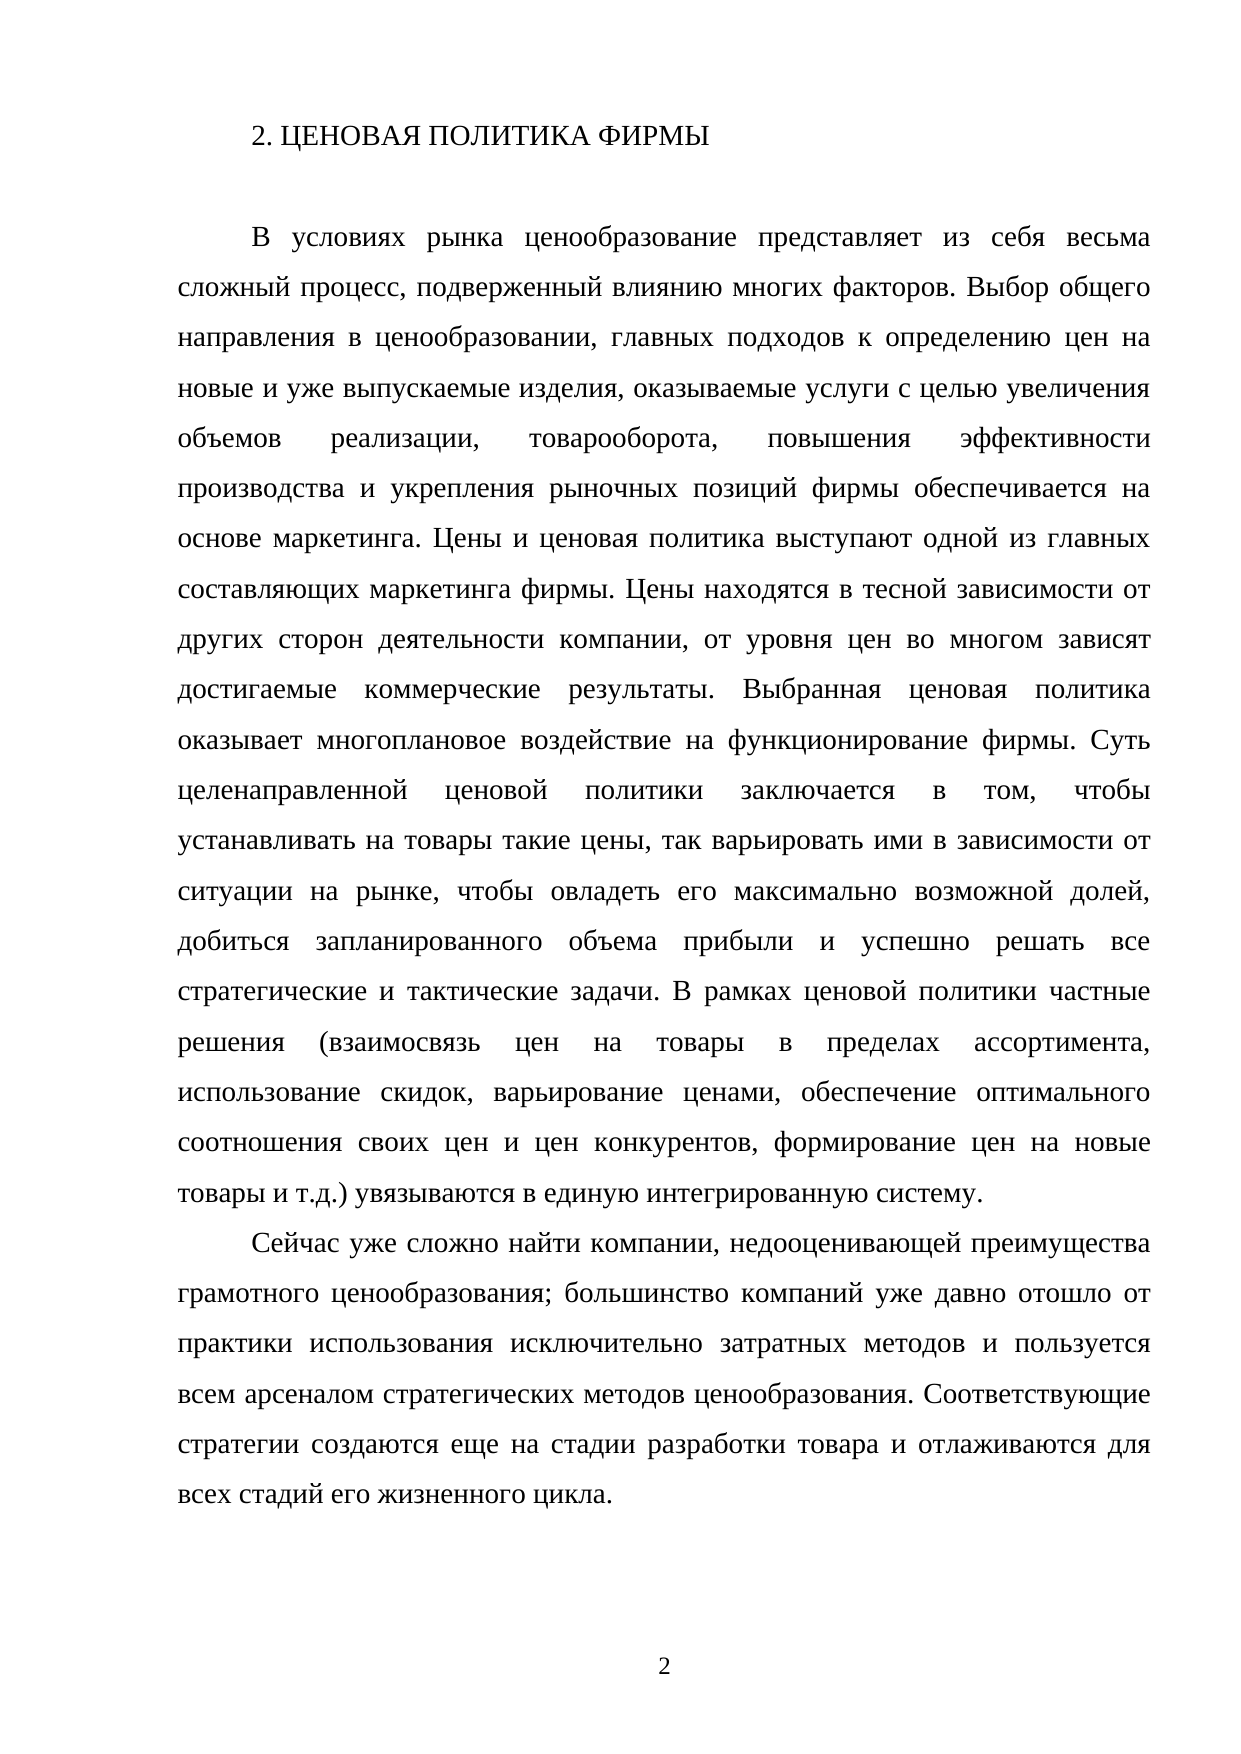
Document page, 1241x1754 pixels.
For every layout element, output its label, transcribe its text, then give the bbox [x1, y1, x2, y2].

text В условиях рынка ценообразование представляет из себя весьма сложный процесс, подверженный влиянию многих факторов. Выбор общего направления в ценообразовании, главных подходов к определению цен на новые и уже выпускаемые изделия, оказываемые услуги с целью увеличения объемов реализации, товарооборота, повышения эффективности производства и укрепления рыночных позиций фирмы обеспечивается на основе маркетинга. Цены и ценовая политика выступают одной из главных составляющих маркетинга фирмы. Цены находятся в тесной зависимости от других сторон деятельности компании, от уровня цен во многом зависят достигаемые коммерческие результаты. Выбранная ценовая политика оказывает многоплановое воздействие на функционирование фирмы. Суть целенаправленной ценовой политики заключается в том, чтобы устанавливать на товары такие цены, так варьировать ими в зависимости от ситуации на рынке, чтобы овладеть его максимально возможной долей, добиться запланированного объема прибыли и успешно решать все стратегические и тактические задачи. В рамках ценовой политики частные решения (взаимосвязь цен на товары в пределах ассортимента, использование скидок, варьирование ценами, обеспечение оптимального соотношения своих цен и цен конкурентов, формирование цен на новые товары и т.д.) увязываются в единую интегрированную систему. [177, 219, 1152, 1208]
text 2. ЦЕНОВАЯ ПОЛИТИКА ФИРМЫ [177, 118, 1152, 152]
text Сейчас уже сложно найти компании, недооценивающей преимущества грамотного ценообразования; большинство компаний уже давно отошло от практики использования исключительно затратных методов и пользуется всем арсеналом стратегических методов ценообразования. Соответствующие стратегии создаются еще на стадии разработки товара и отлаживаются для всех стадий его жизненного цикла. [177, 1225, 1152, 1510]
